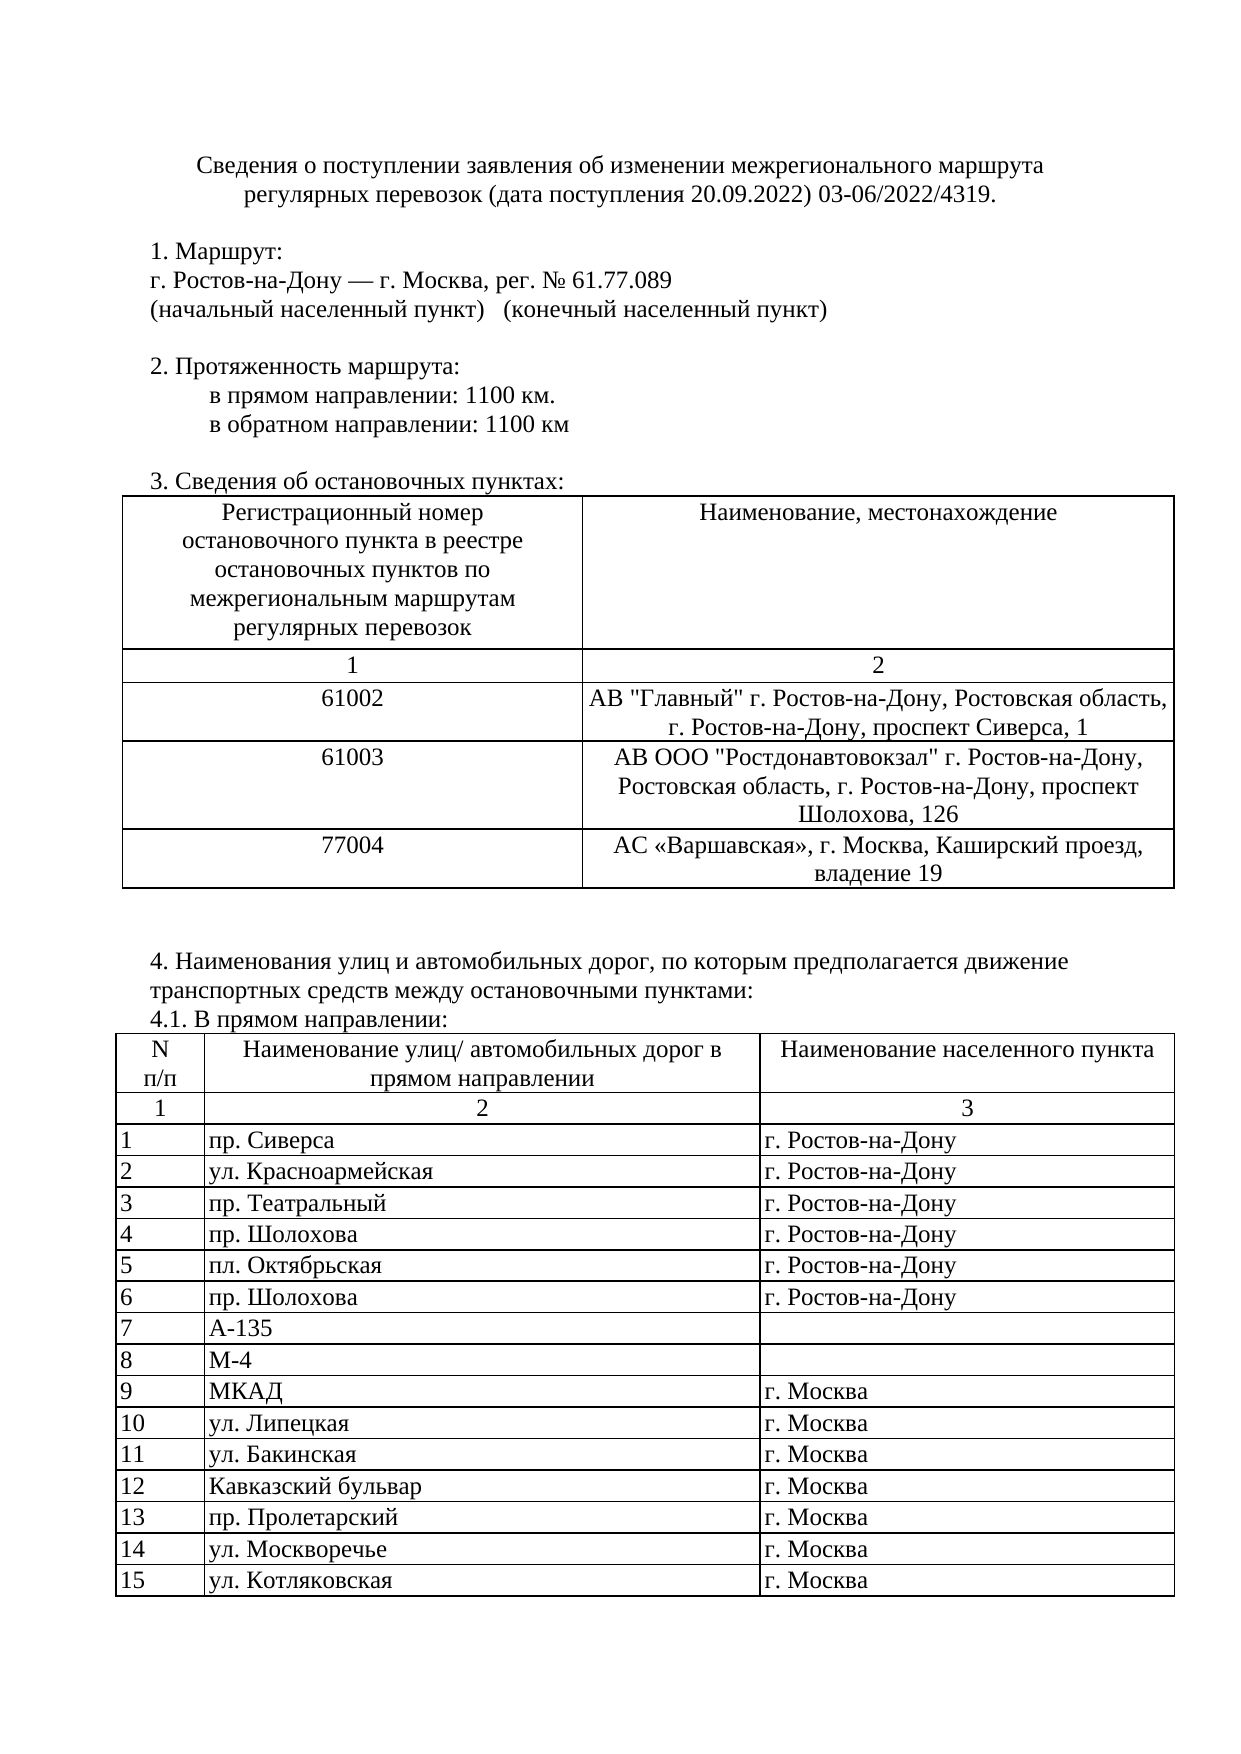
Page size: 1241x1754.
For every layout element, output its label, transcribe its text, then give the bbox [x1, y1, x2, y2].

table_cell Кавказский бульвар [205, 1471, 759, 1501]
table_cell АВ ООО "Ростдонавтовокзал" г. Ростов-на-Дону, Ростовская область, г. Ростов-на-Дону, проспект Шолохова, 126 [583, 742, 1173, 828]
table_cell пр. Шолохова [205, 1282, 759, 1312]
table_cell [761, 1345, 1174, 1375]
table_cell 1 [123, 650, 582, 681]
table_cell [761, 1313, 1174, 1343]
text 3. Сведения об остановочных пунктах: [150, 466, 1090, 495]
table_cell 1 [117, 1093, 204, 1123]
table_cell ул. Липецкая [205, 1408, 759, 1438]
table_cell г. Ростов-на-Дону [761, 1125, 1174, 1154]
table_cell 10 [117, 1408, 204, 1438]
table_cell А-135 [205, 1313, 759, 1343]
table_cell 2 [117, 1156, 204, 1186]
table_cell г. Москва [761, 1439, 1174, 1469]
text в обратном направлении: 1100 км [150, 409, 1090, 437]
table_cell г. Москва [761, 1534, 1174, 1563]
table_cell г. Ростов-на-Дону [761, 1188, 1174, 1217]
text Сведения о поступлении заявления об изменении межрегионального маршрута регулярных перевозок (дата поступления 20.09.2022) 03-06/2022/4319. [150, 150, 1090, 207]
text 1. Маршрут: [150, 236, 1090, 265]
table_cell г. Ростов-на-Дону [761, 1282, 1174, 1312]
table_cell ул. Котляковская [205, 1565, 759, 1595]
table_cell 5 [117, 1251, 204, 1280]
table_cell 3 [117, 1188, 204, 1217]
table_cell 2 [205, 1093, 759, 1123]
table_cell МКАД [205, 1376, 759, 1406]
table_cell М-4 [205, 1345, 759, 1375]
table_cell г. Москва [761, 1565, 1174, 1595]
table_cell ул. Красноармейская [205, 1156, 759, 1186]
table_cell пр. Пролетарский [205, 1502, 759, 1532]
table_cell ул. Москворечье [205, 1534, 759, 1563]
table_cell 14 [117, 1534, 204, 1563]
table_cell пр. Сиверса [205, 1125, 759, 1154]
text 4. Наименования улиц и автомобильных дорог, по которым предполагается движение транспортных средств между остановочными пунктами: [150, 946, 1090, 1004]
table_cell 3 [761, 1093, 1174, 1123]
table_cell АС «Варшавская», г. Москва, Каширский проезд, владение 19 [583, 830, 1173, 887]
table_cell 11 [117, 1439, 204, 1469]
text г. Ростов-на-Дону — г. Москва, рег. № 61.77.089 [150, 265, 1090, 294]
table_header Наименование улиц/ автомобильных дорог в прямом направлении [205, 1034, 759, 1092]
text 2. Протяженность маршрута: [150, 351, 1090, 380]
table_cell 1 [117, 1125, 204, 1154]
table_header N п/п [117, 1034, 204, 1092]
table_cell пр. Шолохова [205, 1219, 759, 1249]
table_header Регистрационный номер остановочного пункта в реестре остановочных пунктов по межрегиональным маршрутам регулярных перевозок [123, 497, 582, 648]
table_cell 4 [117, 1219, 204, 1249]
text (начальный населенный пункт) (конечный населенный пункт) [150, 294, 1090, 322]
table_cell г. Ростов-на-Дону [761, 1251, 1174, 1280]
table_cell 13 [117, 1502, 204, 1532]
table_cell 77004 [123, 830, 582, 887]
table_cell 2 [583, 650, 1173, 681]
table_cell г. Москва [761, 1408, 1174, 1438]
table_cell г. Москва [761, 1471, 1174, 1501]
table_cell ул. Бакинская [205, 1439, 759, 1469]
table_cell АВ "Главный" г. Ростов-на-Дону, Ростовская область, г. Ростов-на-Дону, проспект Сиверса, 1 [583, 683, 1173, 740]
text 4.1. В прямом направлении: [150, 1004, 1090, 1033]
table_cell 61002 [123, 683, 582, 740]
table_cell г. Москва [761, 1502, 1174, 1532]
table_cell 6 [117, 1282, 204, 1312]
table_header Наименование населенного пункта [761, 1034, 1174, 1092]
table_cell 12 [117, 1471, 204, 1501]
table_header Наименование, местонахождение [583, 497, 1173, 648]
text в прямом направлении: 1100 км. [150, 380, 1090, 409]
table_cell г. Ростов-на-Дону [761, 1156, 1174, 1186]
table_cell пр. Театральный [205, 1188, 759, 1217]
table_cell 7 [117, 1313, 204, 1343]
table_cell 9 [117, 1376, 204, 1406]
table_cell 8 [117, 1345, 204, 1375]
table_cell г. Москва [761, 1376, 1174, 1406]
table_cell 15 [117, 1565, 204, 1595]
table_cell г. Ростов-на-Дону [761, 1219, 1174, 1249]
table_cell 61003 [123, 742, 582, 828]
table_cell пл. Октябрьская [205, 1251, 759, 1280]
